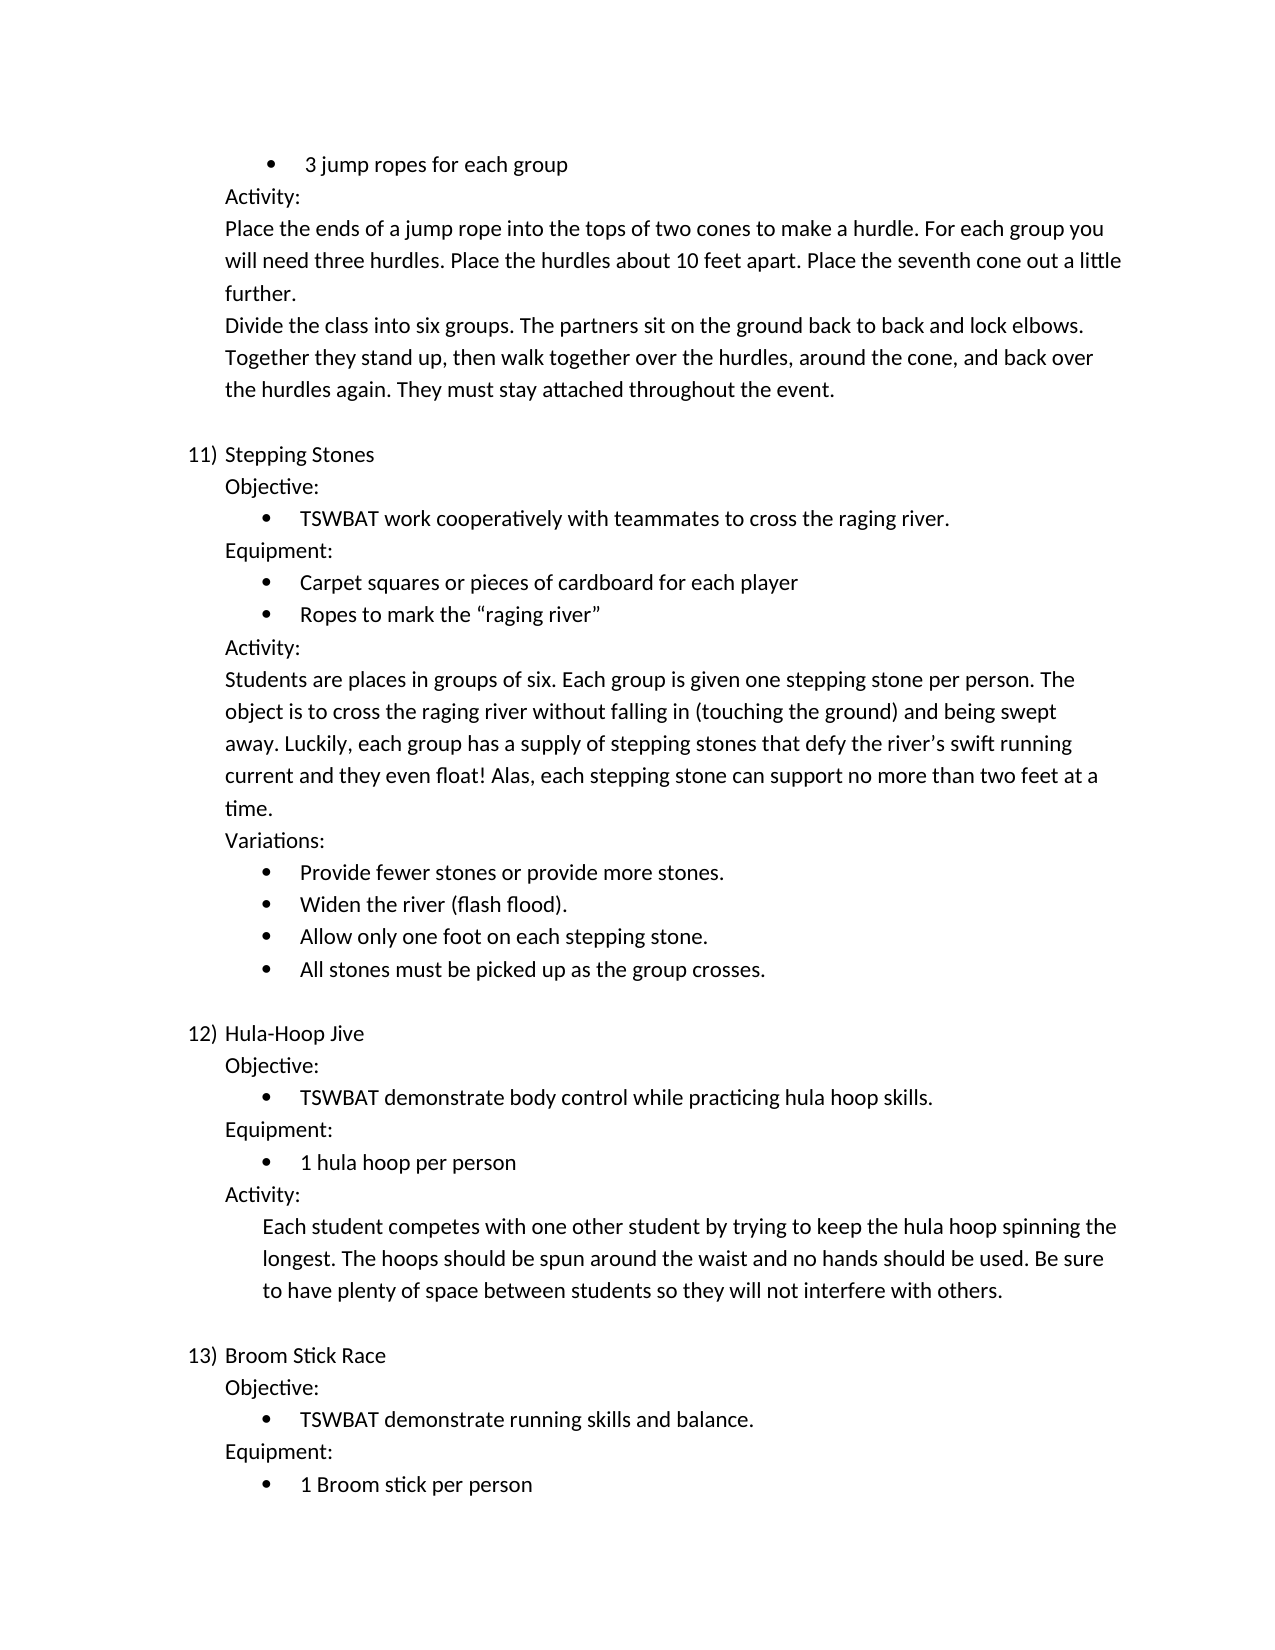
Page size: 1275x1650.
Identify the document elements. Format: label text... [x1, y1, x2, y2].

list Equipment: [187, 1116, 1125, 1144]
list Hula-Hoop Jive [187, 1019, 1125, 1047]
list Widen the river (flash flood). [262, 890, 1125, 918]
list 3 jump ropes for each group [267, 150, 1125, 178]
list Objective: [225, 472, 1125, 500]
list TSWBAT work cooperatively with teammates to cross the raging river. [262, 504, 1125, 532]
list Equipment: [187, 536, 1125, 564]
list Objective: [225, 1051, 1125, 1079]
list Provide fewer stones or provide more stones. [262, 858, 1125, 886]
list Divide the class into six groups. The partners sit on the ground back to back and lock elbows. Together they stand up, then walk together over the hurdles, around the cone, and back over the hurdles again. They must stay attached throughout the event. [225, 311, 1125, 403]
list Activity: [187, 633, 1125, 661]
list Allow only one foot on each stepping stone. [262, 922, 1125, 951]
list All stones must be picked up as the group crosses. [262, 955, 1125, 983]
list Activity: [225, 1180, 1125, 1208]
list Place the ends of a jump rope into the tops of two cones to make a hurdle. For each group you will need three hurdles. Place the hurdles about 10 feet apart. Place the seventh cone out a little further. [225, 214, 1125, 307]
list 1 Broom stick per person [262, 1470, 1125, 1498]
list Objective: [225, 1373, 1125, 1401]
list Each student competes with one other student by trying to keep the hula hoop spinning the longest. The hoops should be spun around the waist and no hands should be used. Be sure to have plenty of space between students so they will not interfere with others. [262, 1212, 1125, 1304]
list Ropes to mark the “raging river” [262, 601, 1125, 629]
list Students are places in groups of six. Each group is given one stepping stone per person. The object is to cross the raging river without falling in (touching the ground) and being swept away. Luckily, each group has a supply of stepping stones that defy the river’s swift running current and they even float! Alas, each stepping stone can support no more than two feet at a time. [187, 665, 1125, 822]
list Stepping Stones [187, 440, 1125, 468]
list TSWBAT demonstrate body control while practicing hula hoop skills. [262, 1083, 1125, 1111]
list TSWBAT demonstrate running skills and balance. [262, 1405, 1125, 1433]
list Broom Stick Race [187, 1341, 1125, 1369]
list Activity: [187, 182, 1125, 210]
list 1 hula hoop per person [262, 1148, 1125, 1176]
list Variations: [187, 826, 1125, 854]
list Equipment: [225, 1437, 1125, 1466]
list Carpet squares or pieces of cardboard for each player [262, 568, 1125, 596]
